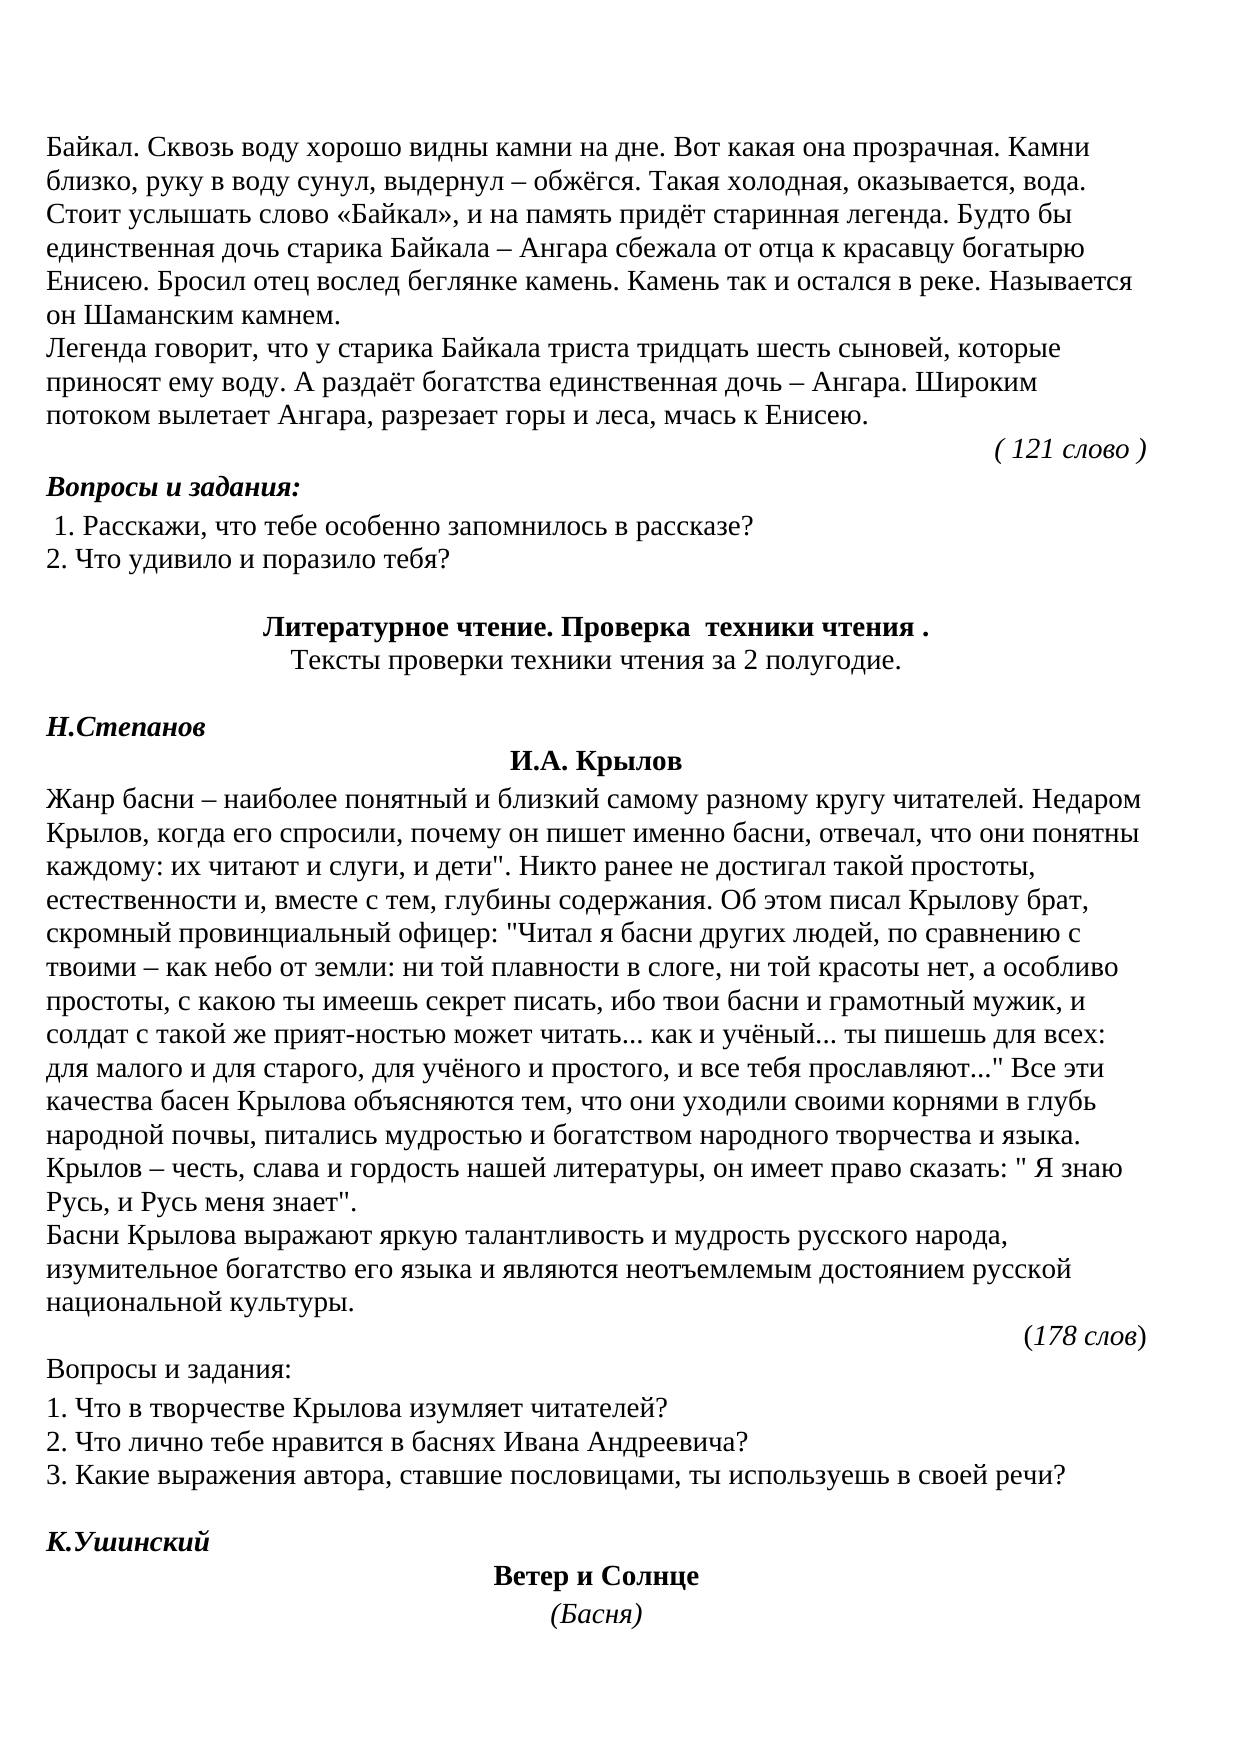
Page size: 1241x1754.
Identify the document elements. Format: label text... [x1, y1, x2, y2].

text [46, 129, 1146, 431]
subtitle Вопросы и задания: [46, 1352, 1146, 1385]
text 1. Что в творчестве Крылова изумляет читателей? 2. Что лично тебе нравится в баснях Ивана Андреевича? 3. Какие выражения автора, ставшие пословицами, ты используешь в своей речи? [46, 1390, 1146, 1491]
text Жанр басни – наиболее понятный и близкий самому разному кругу читателей. Недаром Крылов, когда его спросили, почему он пишет именно басни, отвечал, что они понятны каждому: их читают и слуги, и дети". Никто ранее не достигал такой простоты, естественности и, вместе с тем, глубины содержания. Об этом писал Крылову брат, скромный провинциальный офицер: "Читал я басни других людей, по сравнению с твоими – как небо от земли: ни той плавности в слоге, ни той красоты нет, а особливо простоты, с какою ты имеешь секрет писать, ибо твои басни и грамотный мужик, и солдат с такой же прият-ностью может читать... как и учёный... ты пишешь для всех: для малого и для старого, для учёного и простого, и все тебя прославляют..." Все эти качества басен Крылова объясняются тем, что они уходили своими корнями в глубь народной почвы, питались мудростью и богатством народного творчества и языка. Крылов – честь, слава и гордость нашей литературы, он имеет право сказать: " Я знаю Русь, и Русь меня знает". Басни Крылова выражают яркую талантливость и мудрость русского народа, изумительное богатство его языка и являются неотъемлемым достоянием русской национальной культуры. [46, 781, 1146, 1318]
text К.Ушинский [46, 1491, 1146, 1558]
text 2. Что удивило и поразило тебя? [46, 542, 1146, 575]
subtitle ( 121 слово ) [46, 431, 1146, 464]
text Литературное чтение. Проверка техники чтения . [46, 609, 1146, 642]
text Тексты проверки техники чтения за 2 полугодие. [46, 642, 1146, 676]
subtitle Ветер и Солнце [46, 1558, 1146, 1591]
text 1. Расскажи, что тебе особенно запомнилось в рассказе? [46, 508, 1146, 542]
text (Басня) [46, 1596, 1146, 1630]
subtitle И.А. Крылов [46, 743, 1146, 776]
text (178 слов) [46, 1318, 1146, 1352]
text Н.Степанов [46, 676, 1146, 743]
subtitle Вопросы и задания: [46, 469, 1146, 503]
